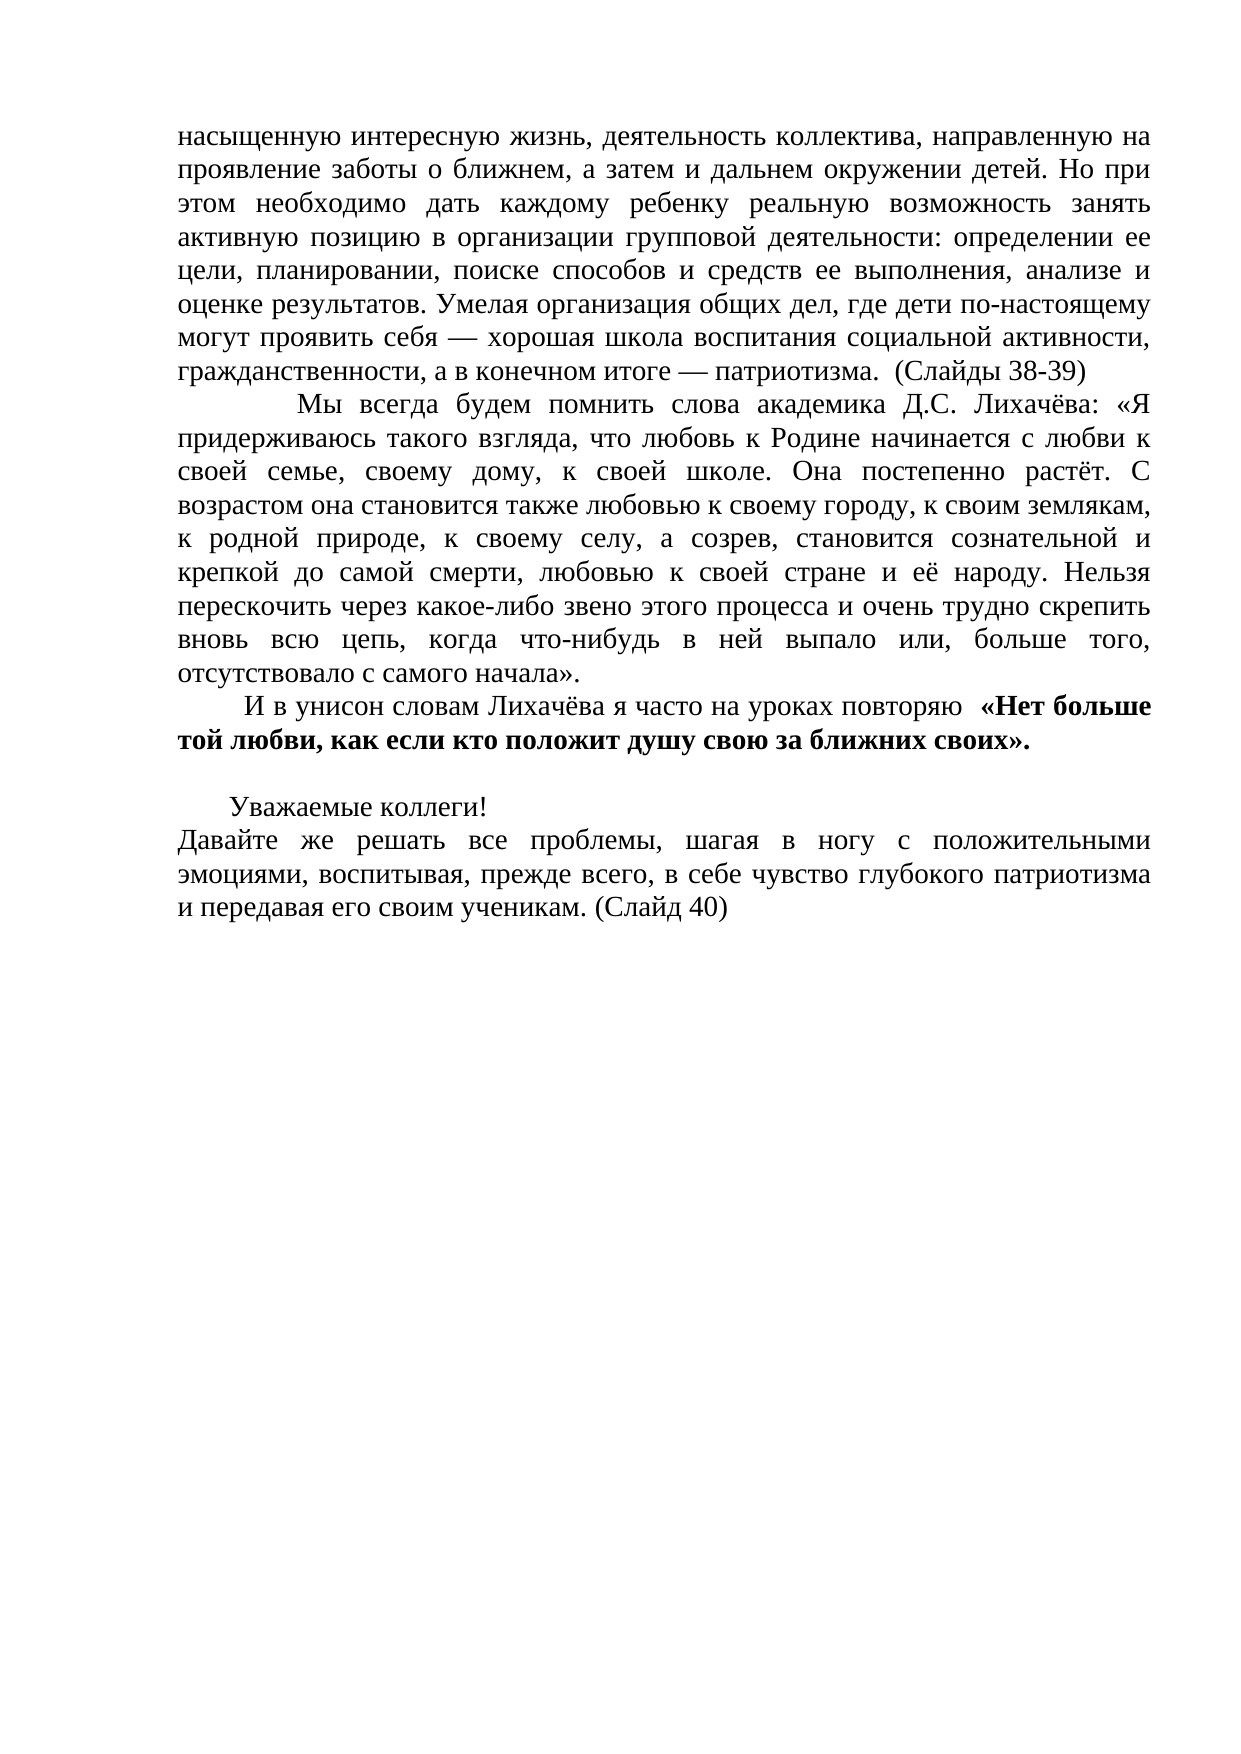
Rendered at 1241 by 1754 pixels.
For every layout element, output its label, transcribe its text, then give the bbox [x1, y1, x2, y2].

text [177, 118, 1152, 386]
text И в унисон словам Лихачёва я часто на уроках повторяю «Нет больше той любви, как если кто положит душу свою за ближних своих». [177, 688, 1152, 755]
text Уважаемые коллеги! [177, 789, 1152, 822]
text Мы всегда будем помнить слова академика Д.С. Лихачёва: «Я придерживаюсь такого взгляда, что любовь к Родине начинается с любви к своей семье, своему дому, к своей школе. Она постепенно растёт. С возрастом она становится также любовью к своему городу, к своим землякам, к родной природе, к своему селу, а созрев, становится сознательной и крепкой до самой смерти, любовью к своей стране и её народу. Нельзя перескочить через какое-либо звено этого процесса и очень трудно скрепить вновь всю цепь, когда что-нибудь в ней выпало или, больше того, отсутствовало с самого начала». [177, 386, 1152, 688]
text Давайте же решать все проблемы, шагая в ногу с положительными эмоциями, воспитывая, прежде всего, в себе чувство глубокого патриотизма и передавая его своим ученикам. (Слайд 40) [177, 822, 1152, 923]
